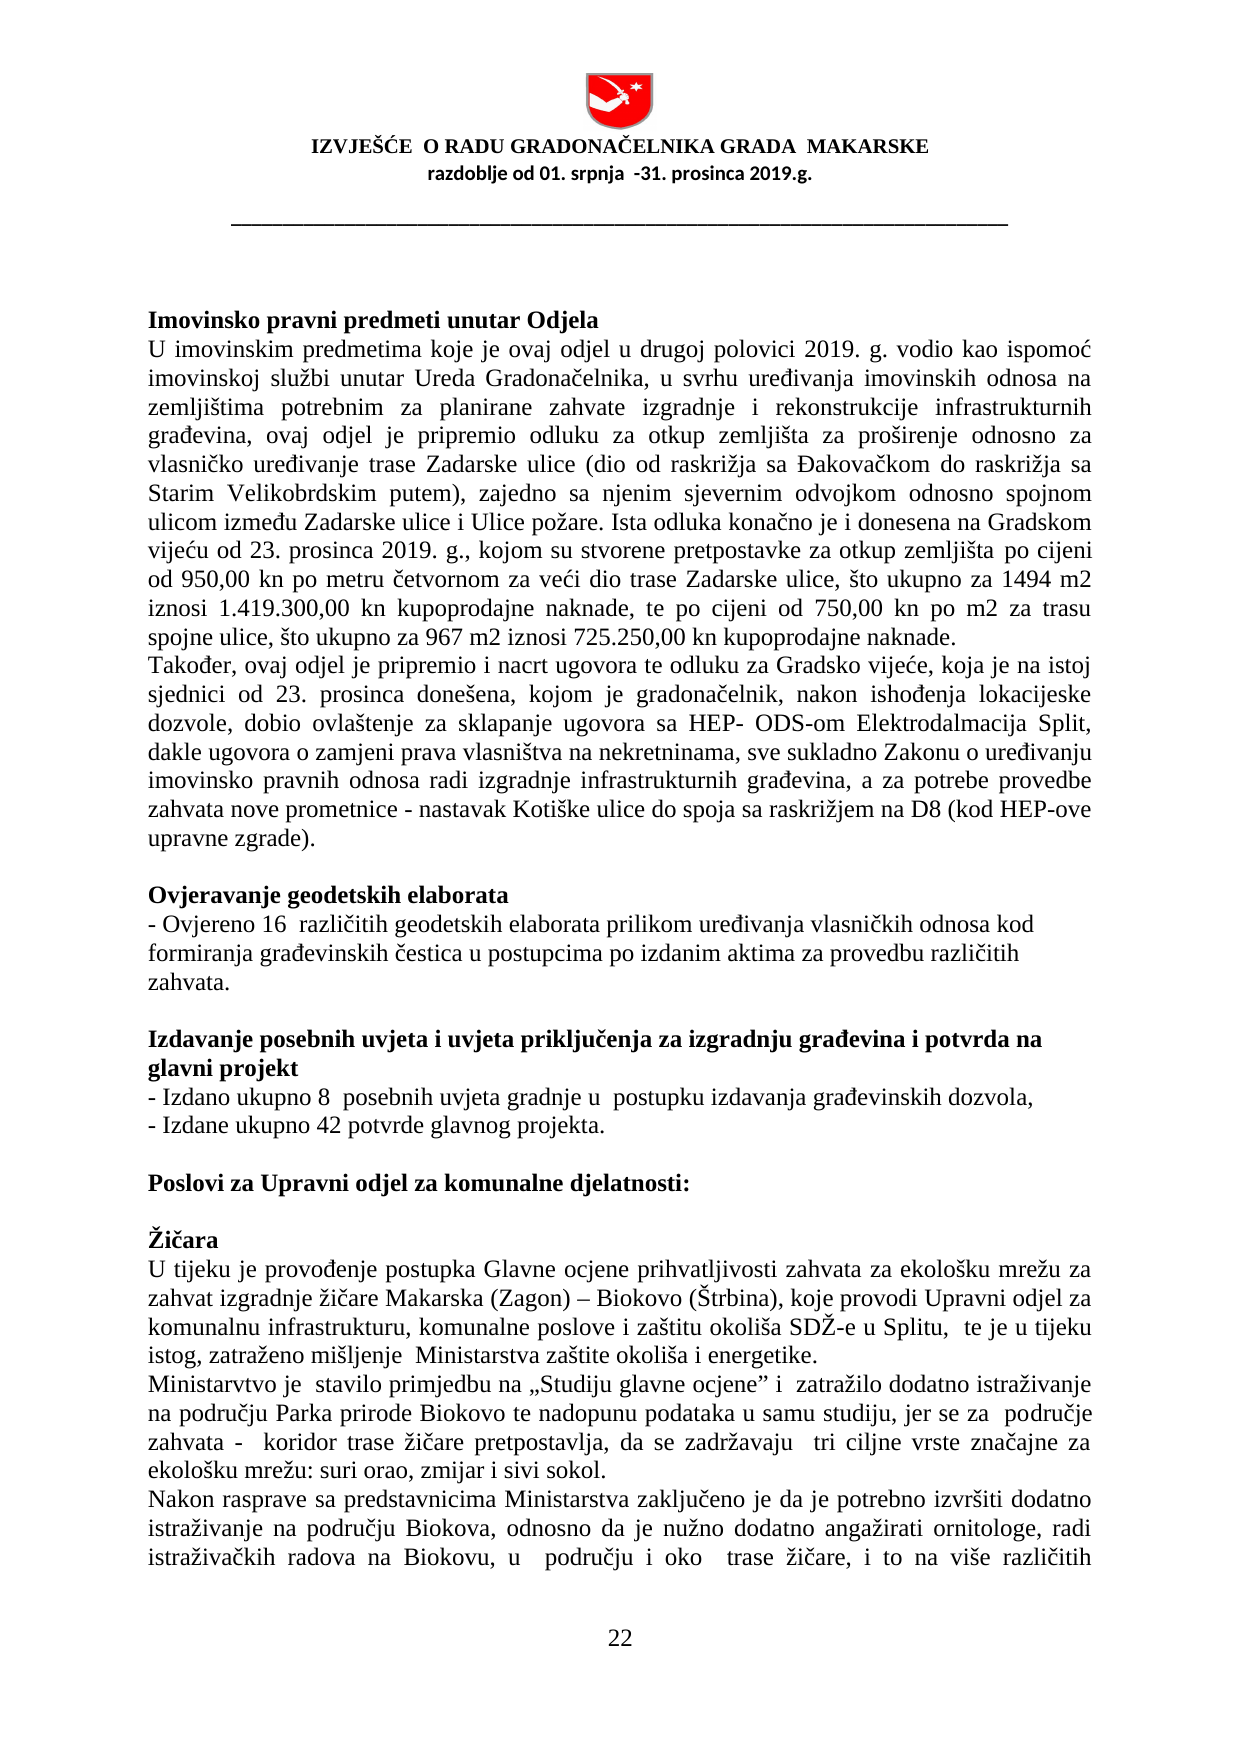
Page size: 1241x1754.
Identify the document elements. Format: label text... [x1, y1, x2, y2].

text Također, ovaj odjel je pripremio i nacrt ugovora te odluku za Gradsko vijeće, koja je na istoj sjednici od 23. prosinca donešena, kojom je gradonačelnik, nakon ishođenja lokacijeske dozvole, dobio ovlaštenje za sklapanje ugovora sa HEP- ODS-om Elektrodalmacija Split, dakle ugovora o zamjeni prava vlasništva na nekretninama, sve sukladno Zakonu o uređivanju imovinsko pravnih odnosa radi izgradnje infrastrukturnih građevina, a za potrebe provedbe zahvata nove prometnice - nastavak Kotiške ulice do spoja sa raskrižjem na D8 (kod HEP-ove upravne zgrade). [148, 650, 1093, 852]
text U imovinskim predmetima koje je ovaj odjel u drugoj polovici 2019. g. vodio kao ispomoć imovinskoj službi unutar Ureda Gradonačelnika, u svrhu uređivanja imovinskih odnosa na zemljištima potrebnim za planirane zahvate izgradnje i rekonstrukcije infrastrukturnih građevina, ovaj odjel je pripremio odluku za otkup zemljišta za proširenje odnosno za vlasničko uređivanje trase Zadarske ulice (dio od raskrižja sa Đakovačkom do raskrižja sa Starim Velikobrdskim putem), zajedno sa njenim sjevernim odvojkom odnosno spojnom ulicom između Zadarske ulice i Ulice požare. Ista odluka konačno je i donesena na Gradskom vijeću od 23. prosinca 2019. g., kojom su stvorene pretpostavke za otkup zemljišta po cijeni od 950,00 kn po metru četvornom za veći dio trase Zadarske ulice, što ukupno za 1494 m2 iznosi 1.419.300,00 kn kupoprodajne naknade, te po cijeni od 750,00 kn po m2 za trasu spojne ulice, što ukupno za 967 m2 iznosi 725.250,00 kn kupoprodajne naknade. [148, 334, 1093, 650]
text - Ovjereno 16 različitih geodetskih elaborata prilikom uređivanja vlasničkih odnosa kod formiranja građevinskih čestica u postupcima po izdanim aktima za provedbu različitih zahvata. [148, 909, 1093, 995]
text Poslovi za Upravni odjel za komunalne djelatnosti: [148, 1168, 1093, 1197]
text U tijeku je provođenje postupka Glavne ocjene prihvatljivosti zahvata za ekološku mrežu za zahvat izgradnje žičare Makarska (Zagon) – Biokovo (Štrbina), koje provodi Upravni odjel za komunalnu infrastrukturu, komunalne poslove i zaštitu okoliša SDŽ-e u Splitu, te je u tijeku istog, zatraženo mišljenje Ministarstva zaštite okoliša i energetike. [148, 1254, 1093, 1369]
text - Izdane ukupno 42 potvrde glavnog projekta. [148, 1110, 1093, 1139]
text Izdavanje posebnih uvjeta i uvjeta priključenja za izgradnju građevina i potvrda na glavni projekt [148, 1024, 1093, 1082]
text Ministarvtvo je stavilo primjedbu na „Studiju glavne ocjene” i zatražilo dodatno istraživanje na području Parka prirode Biokovo te nadopunu podataka u samu studiju, jer se za područje zahvata - koridor trase žičare pretpostavlja, da se zadržavaju tri ciljne vrste značajne za ekološku mrežu: suri orao, zmijar i sivi sokol. [148, 1369, 1093, 1484]
text Ovjeravanje geodetskih elaborata [148, 880, 1093, 909]
text Žičara [148, 1225, 1093, 1254]
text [148, 1484, 1093, 1570]
picture [582, 73, 658, 132]
text Imovinsko pravni predmeti unutar Odjela [148, 305, 1093, 334]
text - Izdano ukupno 8 posebnih uvjeta gradnje u postupku izdavanja građevinskih dozvola, [148, 1082, 1093, 1110]
